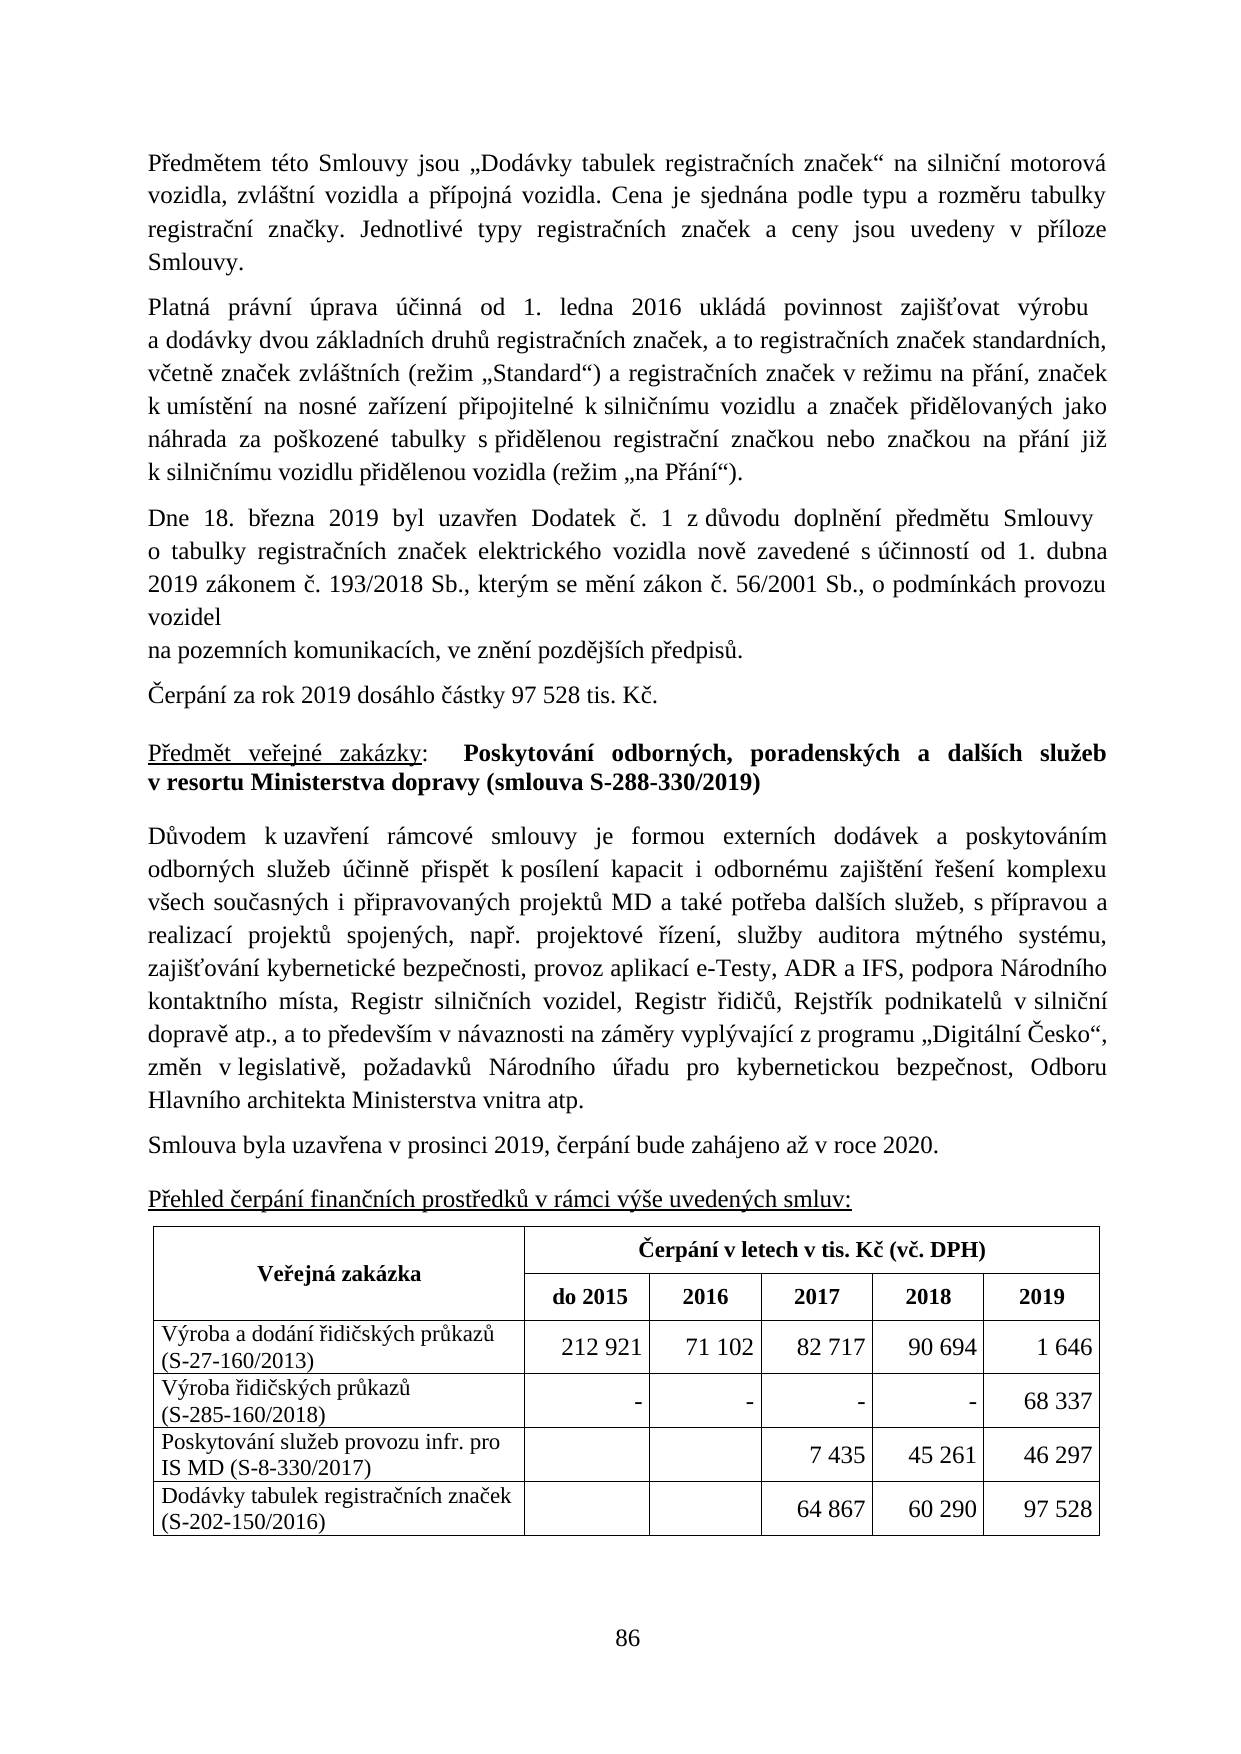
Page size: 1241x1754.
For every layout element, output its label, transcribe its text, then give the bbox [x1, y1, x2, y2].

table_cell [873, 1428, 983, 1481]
text Dne 18. března 2019 byl uzavřen Dodatek č. 1 z důvodu doplnění předmětu Smlouvy o tabulky registračních značek elektrického vozidla nově zavedené s účinností od 1. dubna 2019 zákonem č. 193/2018 Sb., kterým se mění zákon č. 56/2001 Sb., o podmínkách provozu vozidel na pozemních komunikacích, ve znění pozdějších předpisů. [148, 503, 1107, 664]
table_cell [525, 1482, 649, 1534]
text Smlouva byla uzavřena v prosinci 2019, čerpání bude zahájeno až v roce 2020. [148, 1131, 1107, 1159]
text Důvodem k uzavření rámcové smlouvy je formou externích dodávek a poskytováním odborných služeb účinně přispět k posílení kapacit i odbornému zajištění řešení komplexu všech současných i připravovaných projektů MD a také potřeba dalších služeb, s přípravou a realizací projektů spojených, např. projektové řízení, služby auditora mýtného systému, zajišťování kybernetické bezpečnosti, provoz aplikací e-Testy, ADR a IFS, podpora Národního kontaktního místa, Registr silničních vozidel, Registr řidičů, Rejstřík podnikatelů v silniční dopravě atp., a to především v návaznosti na záměry vyplývající z programu „Digitální Česko“, změn v legislativě, požadavků Národního úřadu pro kybernetickou bezpečnost, Odboru Hlavního architekta Ministerstva vnitra atp. [148, 821, 1107, 1114]
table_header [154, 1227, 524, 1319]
text Čerpání za rok 2019 dosáhlo částky 97 528 tis. Kč. [148, 680, 1107, 709]
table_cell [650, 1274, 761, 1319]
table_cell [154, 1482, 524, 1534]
subtitle Přehled čerpání finančních prostředků v rámci výše uvedených smluv: [148, 1184, 1107, 1213]
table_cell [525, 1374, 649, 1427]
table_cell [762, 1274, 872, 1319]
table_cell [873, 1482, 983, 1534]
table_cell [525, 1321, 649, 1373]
text Předmětem této Smlouvy jsou „Dodávky tabulek registračních značek“ na silniční motorová vozidla, zvláštní vozidla a přípojná vozidla. Cena je sjednána podle typu a rozměru tabulky registrační značky. Jednotlivé typy registračních značek a ceny jsou uvedeny v příloze Smlouvy. [148, 148, 1107, 275]
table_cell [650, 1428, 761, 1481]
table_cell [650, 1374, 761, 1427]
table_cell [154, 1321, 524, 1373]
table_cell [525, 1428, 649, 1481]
text Předmět veřejné zakázky: Poskytování odborných, poradenských a dalších služeb v resortu Ministerstva dopravy (smlouva S-288-330/2019) [148, 738, 1107, 796]
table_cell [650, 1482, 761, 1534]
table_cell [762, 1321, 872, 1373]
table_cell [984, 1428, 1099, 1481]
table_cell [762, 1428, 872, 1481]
text Platná právní úprava účinná od 1. ledna 2016 ukládá povinnost zajišťovat výrobu a dodávky dvou základních druhů registračních značek, a to registračních značek standardních, včetně značek zvláštních (režim „Standard“) a registračních značek v režimu na přání, značek k umístění na nosné zařízení připojitelné k silničnímu vozidlu a značek přidělovaných jako náhrada za poškozené tabulky s přidělenou registrační značkou nebo značkou na přání již k silničnímu vozidlu přidělenou vozidla (režim „na Přání“). [148, 292, 1107, 486]
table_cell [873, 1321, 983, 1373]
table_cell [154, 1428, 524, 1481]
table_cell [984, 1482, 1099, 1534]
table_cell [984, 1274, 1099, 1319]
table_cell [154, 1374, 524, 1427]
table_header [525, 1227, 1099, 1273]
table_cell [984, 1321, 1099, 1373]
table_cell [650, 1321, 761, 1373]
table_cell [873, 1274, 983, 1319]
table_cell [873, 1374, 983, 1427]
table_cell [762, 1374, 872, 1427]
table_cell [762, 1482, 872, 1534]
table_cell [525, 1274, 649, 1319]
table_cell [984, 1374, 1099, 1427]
